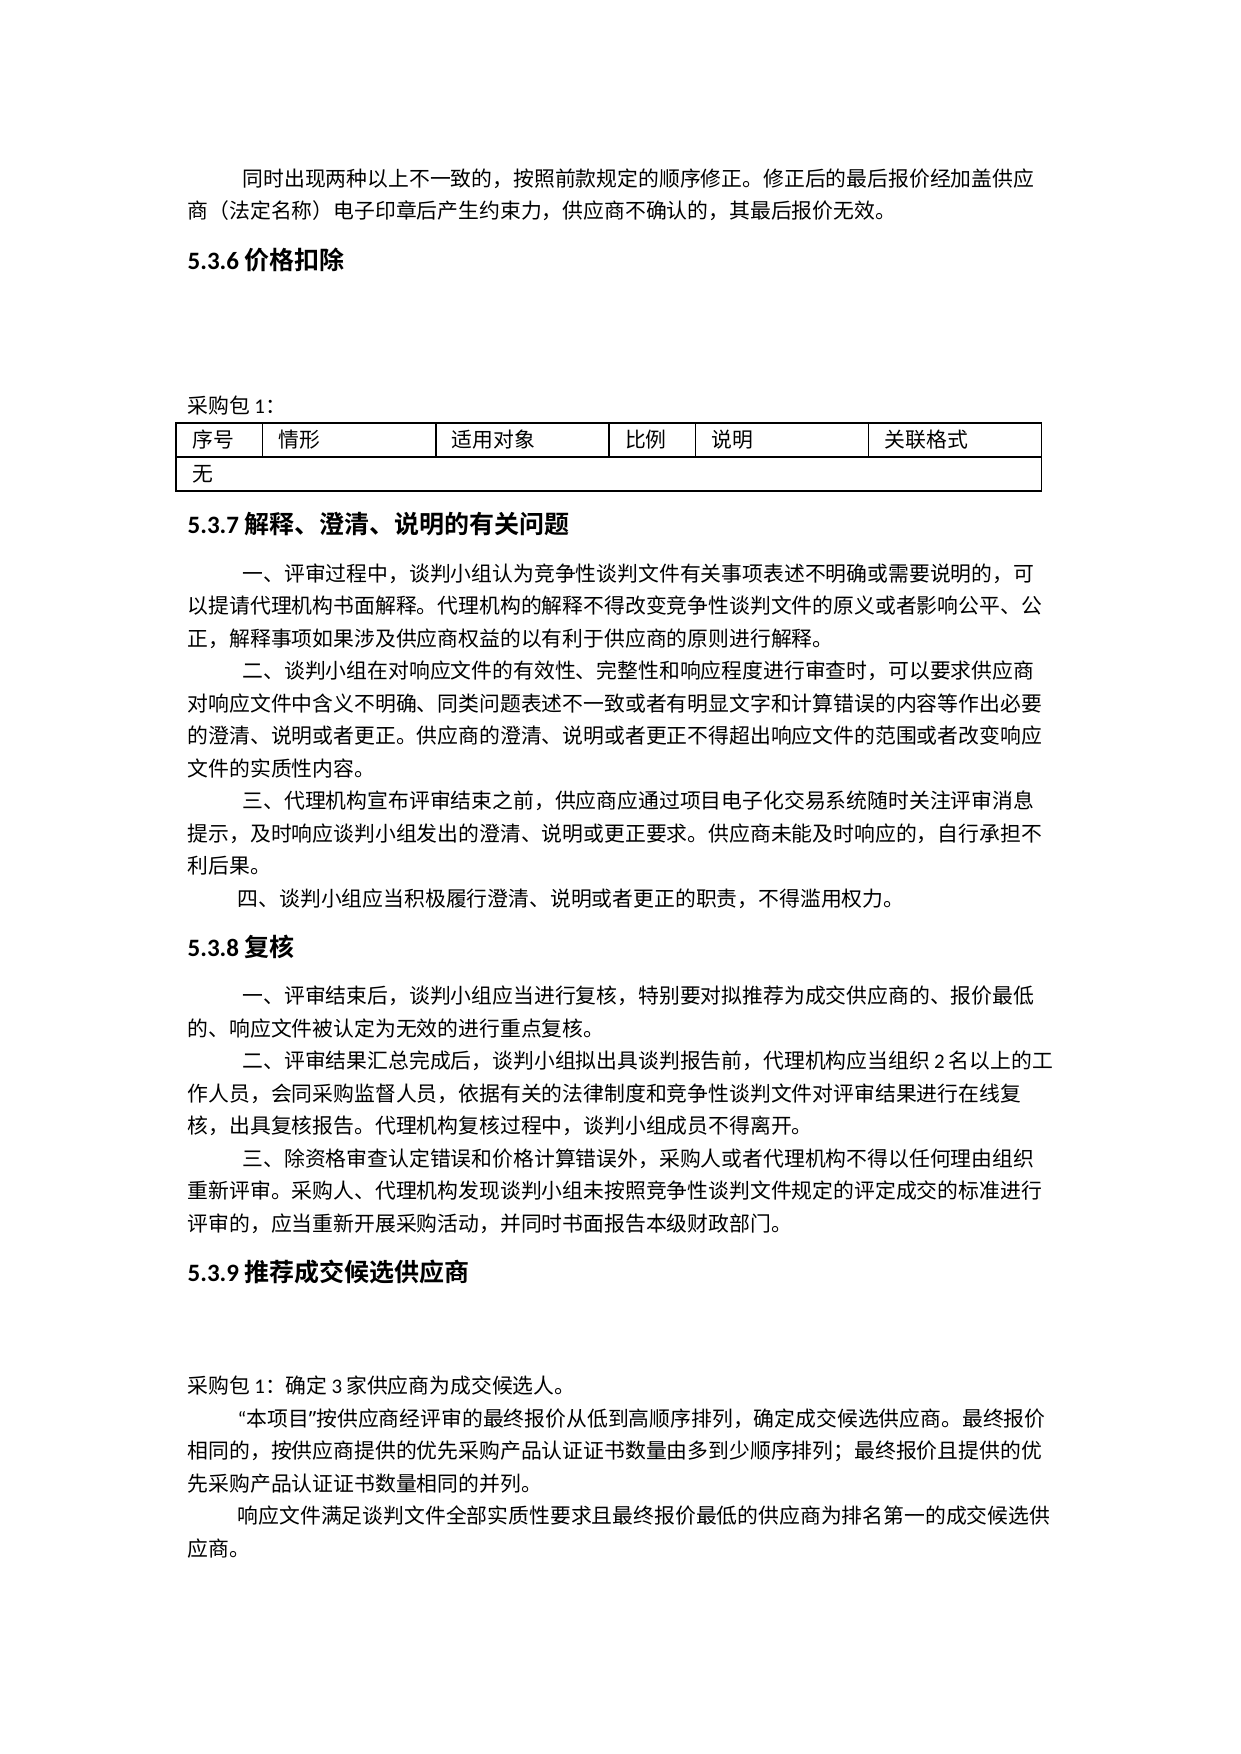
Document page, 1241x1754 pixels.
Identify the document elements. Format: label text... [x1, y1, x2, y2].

text 5.3.8复核 [187, 914, 1053, 979]
table_cell 无 [177, 458, 1041, 490]
text 三、除资格审查认定错误和价格计算错误外，采购人或者代理机构不得以任何理由组织重新评审。采购人、代理机构发现谈判小组未按照竞争性谈判文件规定的评定成交的标准进行评审的，应当重新开展采购活动，并同时书面报告本级财政部门。 [187, 1142, 1053, 1239]
table_header 适用对象 [437, 424, 608, 456]
text 5.3.7解释、澄清、说明的有关问题 [187, 492, 1053, 557]
text 三、代理机构宣布评审结束之前，供应商应通过项目电子化交易系统随时关注评审消息提示，及时响应谈判小组发出的澄清、说明或更正要求。供应商未能及时响应的，自行承担不利后果。 [187, 784, 1053, 882]
table_header 说明 [696, 424, 868, 456]
text 采购包1： [187, 389, 1053, 422]
table_header 关联格式 [869, 424, 1041, 456]
text 二、评审结果汇总完成后，谈判小组拟出具谈判报告前，代理机构应当组织2名以上的工作人员，会同采购监督人员，依据有关的法律制度和竞争性谈判文件对评审结果进行在线复核，出具复核报告。代理机构复核过程中，谈判小组成员不得离开。 [187, 1044, 1053, 1142]
text 采购包1：确定3家供应商为成交候选人。 [187, 1369, 1053, 1402]
text 5.3.6价格扣除 [187, 227, 1053, 292]
table_header 比例 [610, 424, 695, 456]
table_header 情形 [263, 424, 435, 456]
text 一、评审过程中，谈判小组认为竞争性谈判文件有关事项表述不明确或需要说明的，可以提请代理机构书面解释。代理机构的解释不得改变竞争性谈判文件的原义或者影响公平、公正，解释事项如果涉及供应商权益的以有利于供应商的原则进行解释。 [187, 557, 1053, 654]
text 响应文件满足谈判文件全部实质性要求且最终报价最低的供应商为排名第一的成交候选供应商。 [187, 1499, 1053, 1564]
text 一、评审结束后，谈判小组应当进行复核，特别要对拟推荐为成交供应商的、报价最低的、响应文件被认定为无效的进行重点复核。 [187, 979, 1053, 1044]
text 5.3.9推荐成交候选供应商 [187, 1239, 1053, 1304]
text “本项目”按供应商经评审的最终报价从低到高顺序排列，确定成交候选供应商。最终报价相同的，按供应商提供的优先采购产品认证证书数量由多到少顺序排列；最终报价且提供的优先采购产品认证证书数量相同的并列。 [187, 1402, 1053, 1499]
text 同时出现两种以上不一致的，按照前款规定的顺序修正。修正后的最后报价经加盖供应商（法定名称）电子印章后产生约束力，供应商不确认的，其最后报价无效。 [187, 162, 1053, 227]
text 二、谈判小组在对响应文件的有效性、完整性和响应程度进行审查时，可以要求供应商对响应文件中含义不明确、同类问题表述不一致或者有明显文字和计算错误的内容等作出必要的澄清、说明或者更正。供应商的澄清、说明或者更正不得超出响应文件的范围或者改变响应文件的实质性内容。 [187, 654, 1053, 784]
text 四、谈判小组应当积极履行澄清、说明或者更正的职责，不得滥用权力。 [187, 882, 1053, 914]
table_header 序号 [177, 424, 262, 456]
